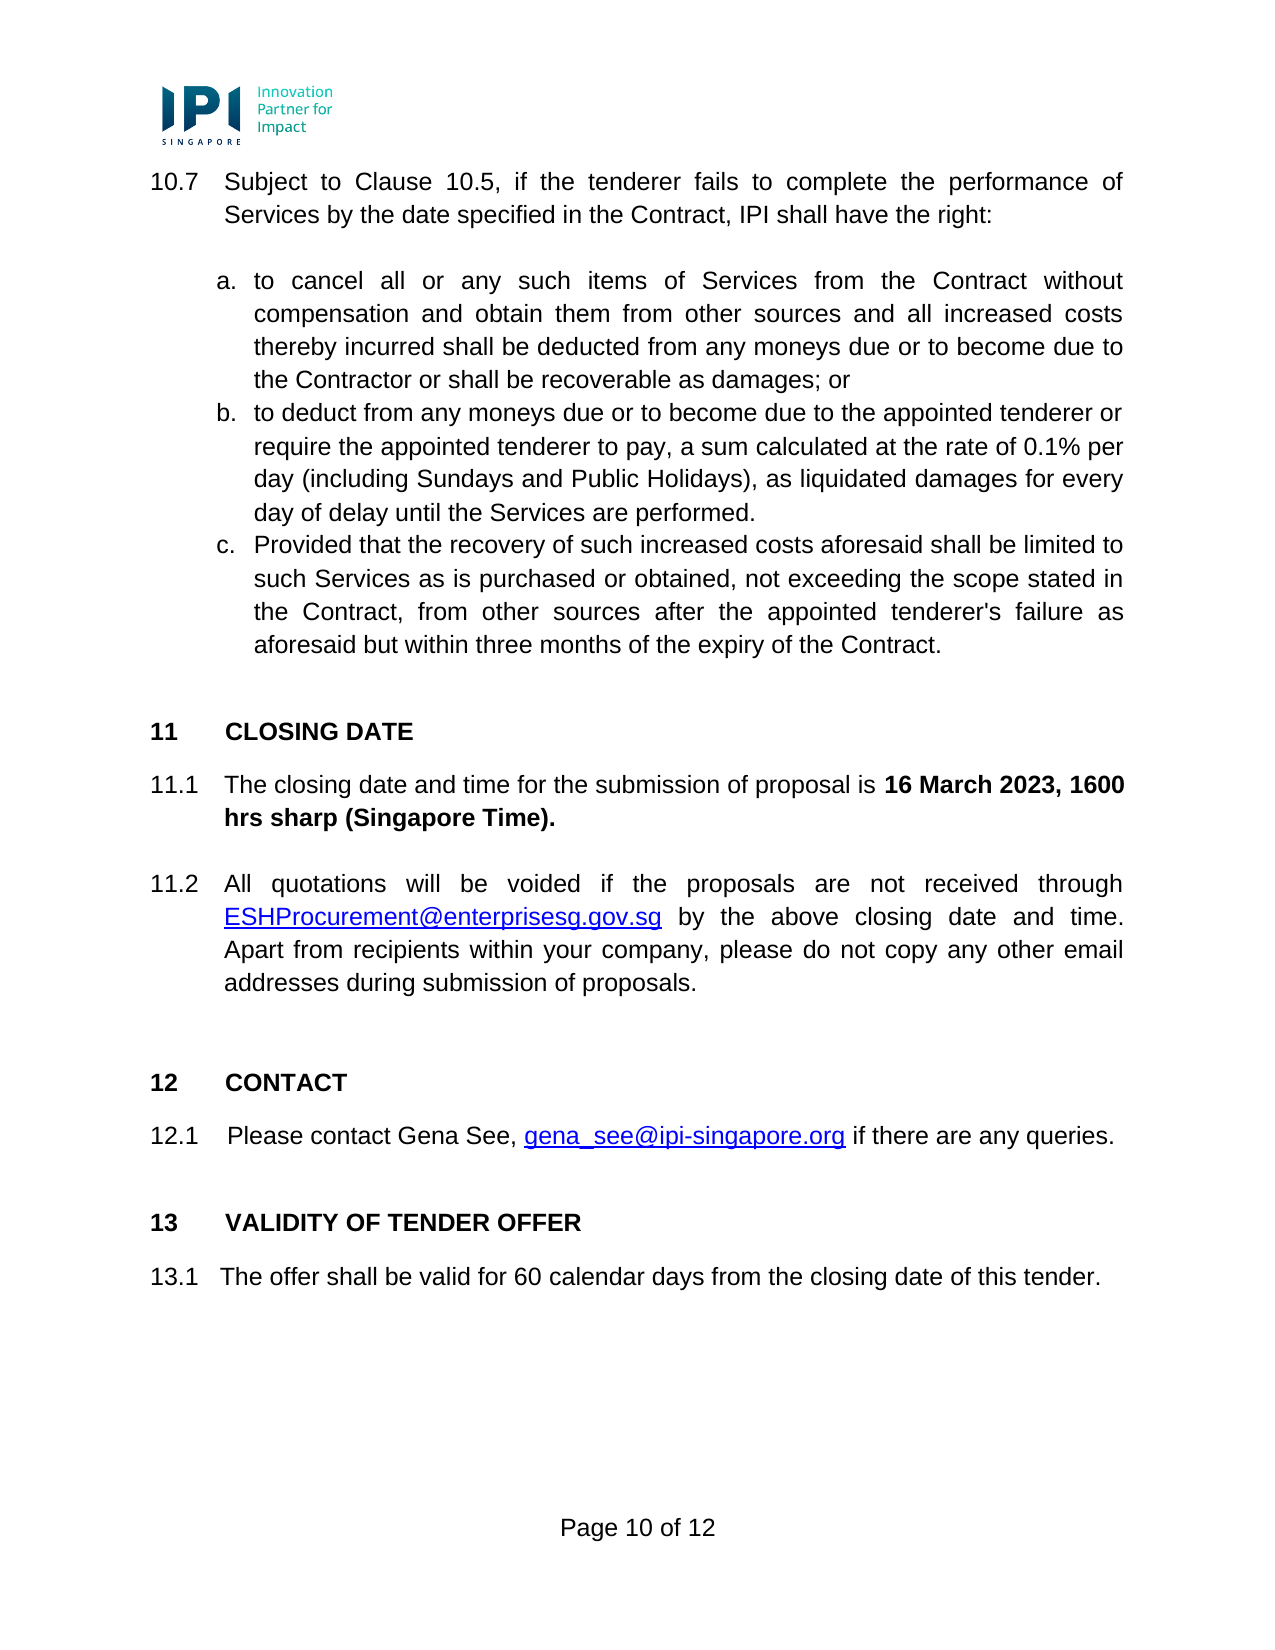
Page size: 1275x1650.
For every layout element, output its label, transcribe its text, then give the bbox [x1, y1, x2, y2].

text 12 CONTACT [150, 1067, 1125, 1096]
text 11 CLOSING DATE [150, 716, 1125, 745]
list Subject to Clause 10.5, if the tenderer fails to complete the performance of Services by the date specified in the Contract, IPI shall have the right: [150, 167, 1125, 229]
text 12.1 Please contact Gena See, gena_see@ipi-singapore.org if there are any queries. [150, 1121, 1125, 1150]
list to cancel all or any such items of Services from the Contract without compensation and obtain them from other sources and all increased costs thereby incurred shall be deducted from any moneys due or to become due to the Contractor or shall be recoverable as damages; or [216, 266, 1125, 394]
text 13.1 The offer shall be valid for 60 calendar days from the closing date of this tender. [150, 1262, 1125, 1291]
list Provided that the recovery of such increased costs aforesaid shall be limited to such Services as is purchased or obtained, not exceeding the scope stated in the Contract, from other sources after the appointed tenderer's failure as aforesaid but within three months of the expiry of the Contract. [216, 531, 1125, 658]
picture [150, 75, 344, 157]
list to deduct from any moneys due or to become due to the appointed tenderer or require the appointed tenderer to pay, a sum calculated at the rate of 0.1% per day (including Sundays and Public Holidays), as liquidated damages for every day of delay until the Services are performed. [216, 398, 1125, 526]
text 11.1 The closing date and time for the submission of proposal is 16 March 2023, 1600 hrs sharp (Singapore Time). [150, 770, 1125, 832]
text 13 VALIDITY OF TENDER OFFER [150, 1208, 1125, 1237]
text 11.2 All quotations will be voided if the proposals are not received through ESHProcurement@enterprisesg.gov.sg by the above closing date and time. Apart from recipients within your company, please do not copy any other email addresses during submission of proposals. [150, 869, 1125, 997]
